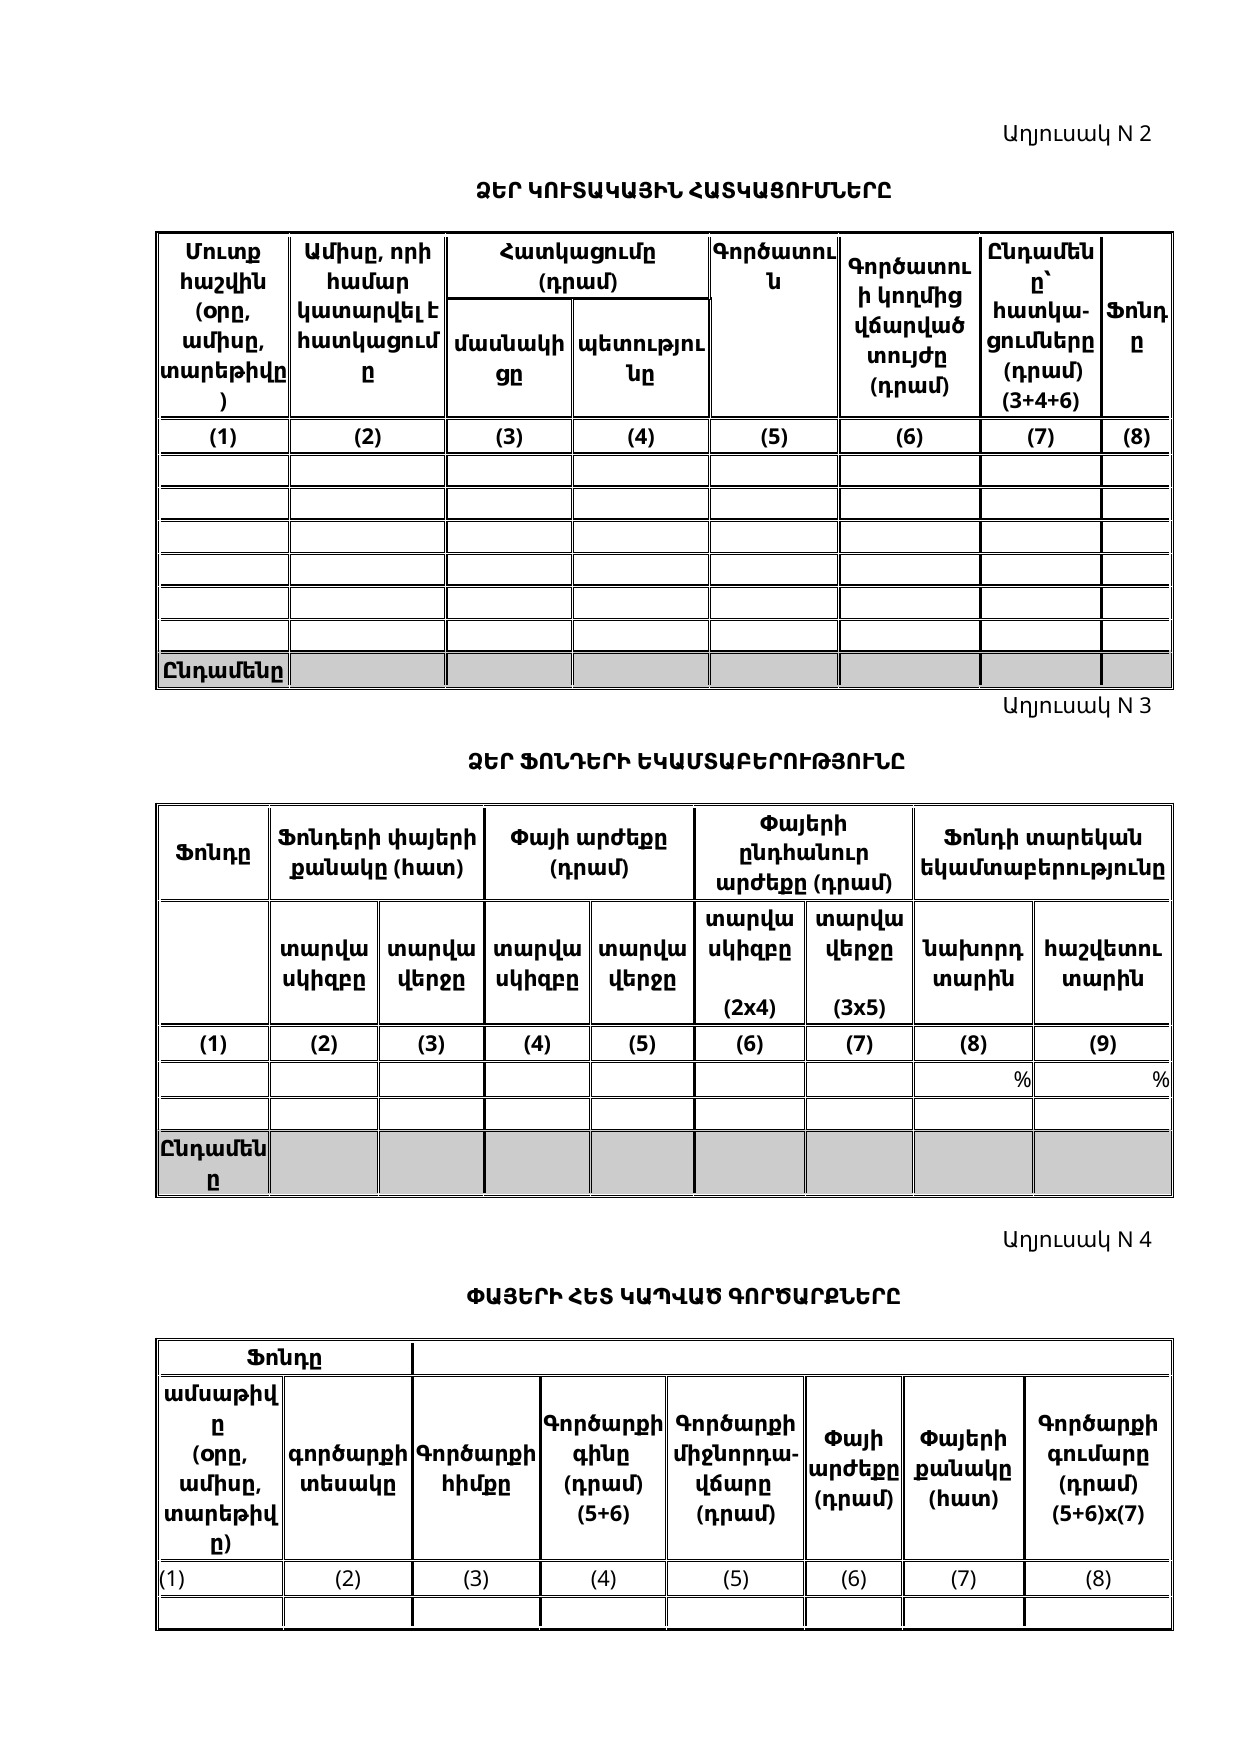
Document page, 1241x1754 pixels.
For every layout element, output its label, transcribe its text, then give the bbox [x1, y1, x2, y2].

table_cell Փայի արժեքը (դրամ) [807, 1377, 901, 1559]
table_cell տարվա վերջը [380, 902, 483, 1023]
table_cell [841, 588, 979, 617]
table_cell նախորդ տարին [915, 902, 1032, 1023]
table_cell [711, 588, 837, 617]
table_cell [805, 1595, 903, 1628]
table_cell [711, 621, 837, 650]
table_cell [284, 1598, 412, 1628]
table_cell [982, 588, 1100, 617]
table_cell հաշվետու տարին [1035, 899, 1171, 1023]
table_cell [291, 522, 444, 551]
table_cell ամսաթիվը (օրը, ամիսը, տարեթիվը) [159, 1374, 282, 1559]
table_cell [980, 654, 1101, 687]
table_header Փայի արժեքը (դրամ) [484, 804, 694, 898]
table_cell [1103, 518, 1171, 551]
table_cell [592, 1099, 693, 1129]
table_cell [806, 1132, 913, 1194]
table_cell [380, 1063, 483, 1096]
table_cell (7) [807, 1027, 912, 1059]
table_cell [159, 485, 288, 518]
table_cell [157, 1595, 284, 1628]
table_cell Գործարքի հիմքը [414, 1377, 539, 1559]
table_cell [159, 452, 288, 485]
table_cell [982, 456, 1100, 485]
table_cell (3) [380, 1027, 483, 1059]
table_cell (7) [905, 1562, 1023, 1595]
table_cell (4) [542, 1562, 665, 1595]
table_cell [379, 1132, 484, 1194]
table_cell [711, 456, 837, 485]
table_cell [841, 489, 979, 518]
table_cell Ընդամենը [157, 1129, 270, 1194]
table_cell պետությունը [574, 300, 708, 416]
table_header Գործատուի կողմից վճարված տույժը (դրամ) [839, 233, 980, 416]
table_cell (1) [159, 416, 288, 452]
table_cell գործարքի տեսակը [285, 1377, 411, 1559]
table_cell տարվա սկիզբը [486, 902, 589, 1023]
table_cell [591, 1132, 694, 1194]
table_cell [1103, 584, 1171, 617]
table_cell [486, 1063, 589, 1096]
table_cell [982, 555, 1100, 584]
table_cell [291, 555, 444, 584]
table_cell [380, 1099, 483, 1129]
text Աղյուսակ N 3 [177, 690, 1152, 719]
table_cell [448, 621, 571, 650]
table_cell (2) [271, 1027, 377, 1059]
table_cell [448, 456, 571, 485]
table_cell Փայերի քանակը (հատ) [905, 1377, 1023, 1559]
table_cell [841, 621, 979, 650]
text ՓԱՅԵՐԻ ՀԵՏ ԿԱՊՎԱԾ ԳՈՐԾԱՐՔՆԵՐԸ [177, 1281, 1152, 1311]
table_cell [807, 1063, 912, 1096]
table_cell (9) [1035, 1023, 1171, 1059]
table_cell [982, 489, 1100, 518]
text Աղյուսակ N 2 [177, 118, 1152, 148]
table_cell [290, 650, 446, 687]
table_header Փայերի ընդհանուր արժեքը (դրամ) [694, 806, 913, 898]
table_cell (1) [159, 1023, 268, 1059]
table_cell [159, 899, 268, 1023]
table_cell տարվա սկիզբը (2x4) [696, 902, 804, 1023]
table_cell [574, 456, 708, 485]
table_cell (6) [696, 1027, 804, 1059]
table_cell [540, 1598, 667, 1628]
table_cell [448, 522, 571, 551]
table_cell (8) [1103, 416, 1171, 452]
table_header Ֆոնդերի փայերի քանակը (հատ) [270, 804, 484, 898]
table_cell [1034, 1129, 1172, 1194]
table_cell մասնակիցը [448, 300, 571, 416]
table_cell (8) [1024, 1559, 1172, 1595]
table_cell տարվա վերջը (3x5) [807, 902, 912, 1023]
text Աղյուսակ N 4 [177, 1224, 1152, 1254]
table_header Ընդամենը՝ հատկա- ցումները (դրամ) (3+4+6) [980, 234, 1101, 416]
table_cell Գործարքի գինը (դրամ) (5+6) [542, 1377, 665, 1559]
table_cell [448, 588, 571, 617]
table_cell [574, 621, 708, 650]
table_cell [711, 555, 837, 584]
table_cell [574, 522, 708, 551]
table_cell [807, 1099, 912, 1129]
table_cell (7) [982, 420, 1100, 452]
table_cell Ընդամենը [159, 650, 289, 687]
table_cell [694, 1132, 806, 1194]
table_cell [271, 1099, 377, 1129]
table_cell % [915, 1063, 1032, 1096]
table_cell [412, 1598, 540, 1628]
table_cell [903, 1598, 1024, 1628]
table_cell Գործարքի միջնորդա- վճարը (դրամ) [668, 1377, 803, 1559]
table_cell [1103, 452, 1171, 485]
table_cell (5) [592, 1027, 693, 1059]
table_cell (3) [448, 420, 571, 452]
table_cell [710, 650, 839, 687]
table_header Ամիսը, որի համար կատարվել է հատկացումը [290, 233, 446, 416]
table_cell [841, 456, 979, 485]
table_cell [841, 522, 979, 551]
table_cell (2) [285, 1562, 411, 1595]
table_cell [592, 1063, 693, 1096]
table_cell [1103, 551, 1171, 584]
table_header Ֆոնդը [159, 806, 270, 898]
table_cell [1101, 650, 1171, 687]
text ՁԵՐ ՖՈՆԴԵՐԻ ԵԿԱՄՏԱԲԵՐՈՒԹՅՈՒՆԸ [177, 746, 1152, 776]
table_cell (5) [711, 420, 837, 452]
table_header Ֆոնդը [1101, 234, 1171, 416]
table_cell [159, 1060, 268, 1096]
table_header Ֆոնդը [159, 1341, 412, 1373]
table_header [412, 1341, 1171, 1373]
table_cell [667, 1595, 805, 1628]
table_header Գործատուն [710, 233, 839, 416]
table_cell [291, 621, 444, 650]
table_cell [1024, 1595, 1172, 1628]
table_cell [291, 588, 444, 617]
table_header Մուտք հաշվին (օրը, ամիսը, տարեթիվը) [159, 234, 289, 416]
table_cell % [1035, 1060, 1171, 1096]
table_cell [839, 654, 980, 687]
table_cell (8) [915, 1027, 1032, 1059]
table_cell (6) [841, 420, 979, 452]
table_cell [696, 1063, 804, 1096]
table_cell [291, 489, 444, 518]
table_cell [1103, 485, 1171, 518]
table_cell (3) [414, 1562, 539, 1595]
table_cell [448, 555, 571, 584]
table_cell [696, 1099, 804, 1129]
table_cell [574, 555, 708, 584]
table_cell (4) [486, 1027, 589, 1059]
table_cell [486, 1099, 589, 1129]
table_cell [711, 522, 837, 551]
table_cell [574, 489, 708, 518]
table_cell [574, 588, 708, 617]
table_cell [1034, 1096, 1172, 1129]
text ՁԵՐ ԿՈՒՏԱԿԱՅԻՆ ՀԱՏԿԱՑՈՒՄՆԵՐԸ [177, 174, 1152, 204]
table_cell [159, 584, 288, 617]
table_cell [157, 1096, 270, 1129]
table_cell [915, 1099, 1032, 1129]
table_cell [159, 618, 288, 650]
table_cell [484, 1132, 591, 1194]
table_cell (5) [668, 1562, 803, 1595]
table_cell [270, 1132, 378, 1194]
table_cell [1103, 618, 1171, 650]
table_cell (6) [807, 1562, 901, 1595]
table_cell [982, 621, 1100, 650]
table_header Հատկացումը (դրամ) [446, 234, 710, 297]
table_cell [573, 654, 710, 687]
table_cell [446, 654, 572, 687]
table_cell տարվա սկիզբը [271, 902, 377, 1023]
table_cell [291, 456, 444, 485]
table_cell (1) [157, 1559, 284, 1595]
table_header Ֆոնդի տարեկան եկամտաբերությունը [914, 806, 1171, 898]
table_cell [159, 551, 288, 584]
table_cell (4) [574, 420, 708, 452]
table_cell [982, 522, 1100, 551]
table_cell [448, 489, 571, 518]
table_cell [711, 489, 837, 518]
table_cell [159, 518, 288, 551]
table_cell Գործարքի գումարը (դրամ) (5+6)x(7) [1026, 1374, 1171, 1559]
table_cell [841, 555, 979, 584]
table_cell (2) [291, 420, 444, 452]
table_cell [271, 1063, 377, 1096]
table_cell տարվա վերջը [592, 902, 693, 1023]
table_cell [914, 1132, 1034, 1194]
